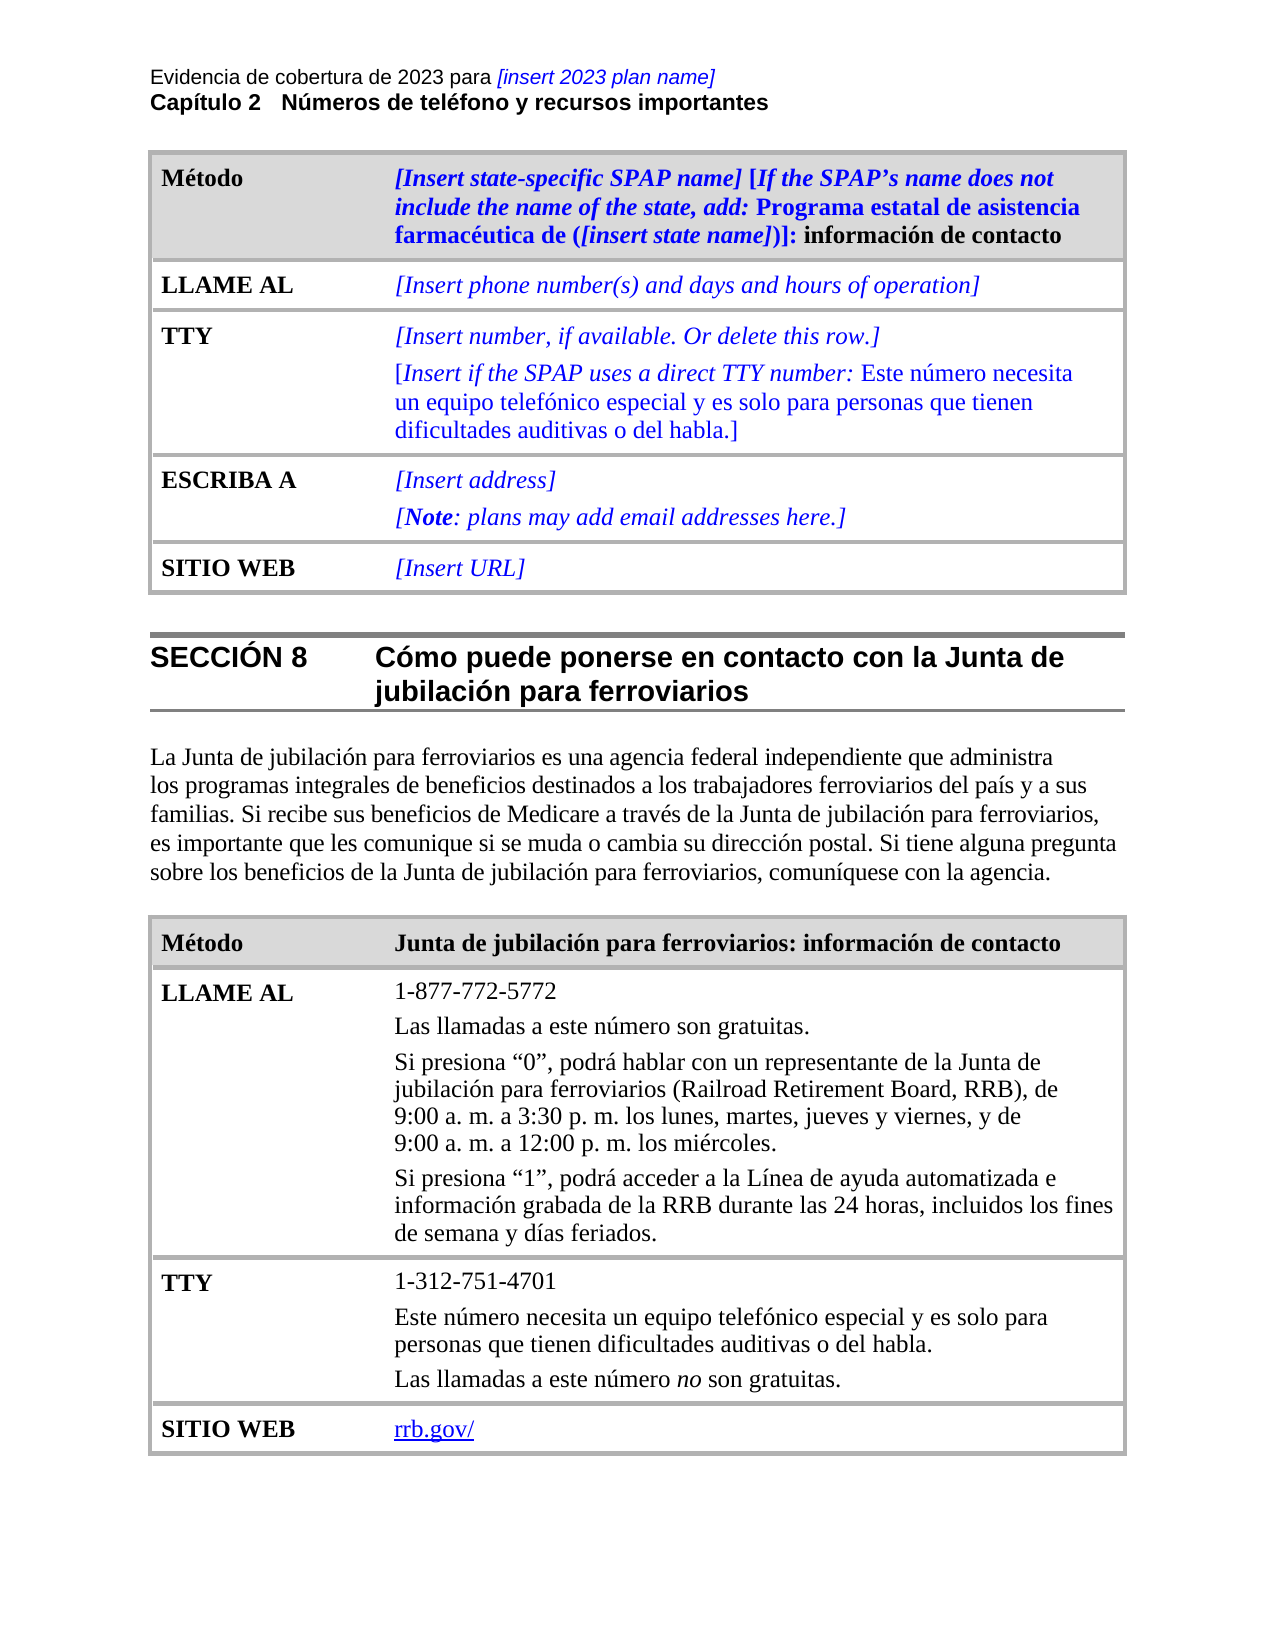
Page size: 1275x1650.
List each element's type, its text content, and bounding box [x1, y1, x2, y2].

subtitle SECCIÓN 8 Cómo puede ponerse en contacto con la Junta de jubilación para ferroviarios [150, 638, 1125, 709]
table_cell ESCRIBA A [152, 454, 383, 539]
table_header Método [152, 155, 383, 258]
table_cell SITIO WEB [152, 541, 383, 590]
table_header Junta de jubilación para ferroviarios: información de contacto [383, 919, 1123, 965]
table_cell TTY [152, 309, 383, 452]
table_cell rrb.gov/ [383, 1406, 1123, 1451]
table_cell 1-877-772-5772 Las llamadas a este número son gratuitas. Si presiona “0”, podrá hablar con un representante de la Junta de jubilación para ferroviarios (Railroad Retirement Board, RRB), de 9:00 a. m. a 3:30 p. m. los lunes, martes, jueves y viernes, y de 9:00 a. m. a 12:00 p. m. los miércoles. Si presiona “1”, podrá acceder a la Línea de ayuda automatizada e información grabada de la RRB durante las 24 horas, incluidos los fines de semana y días feriados. [383, 970, 1123, 1255]
table_cell [Insert phone number(s) and days and hours of operation] [383, 262, 1123, 308]
table_header [Insert state-specific SPAP name] [If the SPAP’s name does not include the name of the state, add: Programa estatal de asistencia farmacéutica de ([insert state name])]: información de contacto [383, 155, 1123, 258]
table_header Método [152, 919, 383, 965]
table_cell TTY [152, 1256, 383, 1401]
table_cell [Insert number, if available. Or delete this row.] [Insert if the SPAP uses a direct TTY number: Este número necesita un equipo telefónico especial y es solo para personas que tienen dificultades auditivas o del habla.] [383, 312, 1123, 452]
text La Junta de jubilación para ferroviarios es una agencia federal independiente que administra los programas integrales de beneficios destinados a los trabajadores ferroviarios del país y a sus familias. Si recibe sus beneficios de Medicare a través de la Junta de jubilación para ferroviarios, es importante que les comunique si se muda o cambia su dirección postal. Si tiene alguna pregunta sobre los beneficios de la Junta de jubilación para ferroviarios, comuníquese con la agencia. [150, 742, 1125, 885]
table_cell LLAME AL [152, 966, 383, 1255]
table_cell [Insert address] [Note: plans may add email addresses here.] [383, 457, 1123, 539]
table_cell SITIO WEB [152, 1402, 383, 1451]
table_cell LLAME AL [152, 259, 383, 308]
table_cell [Insert URL] [383, 544, 1123, 590]
table_cell 1-312-751-4701 Este número necesita un equipo telefónico especial y es solo para personas que tienen dificultades auditivas o del habla. Las llamadas a este número no son gratuitas. [383, 1260, 1123, 1401]
